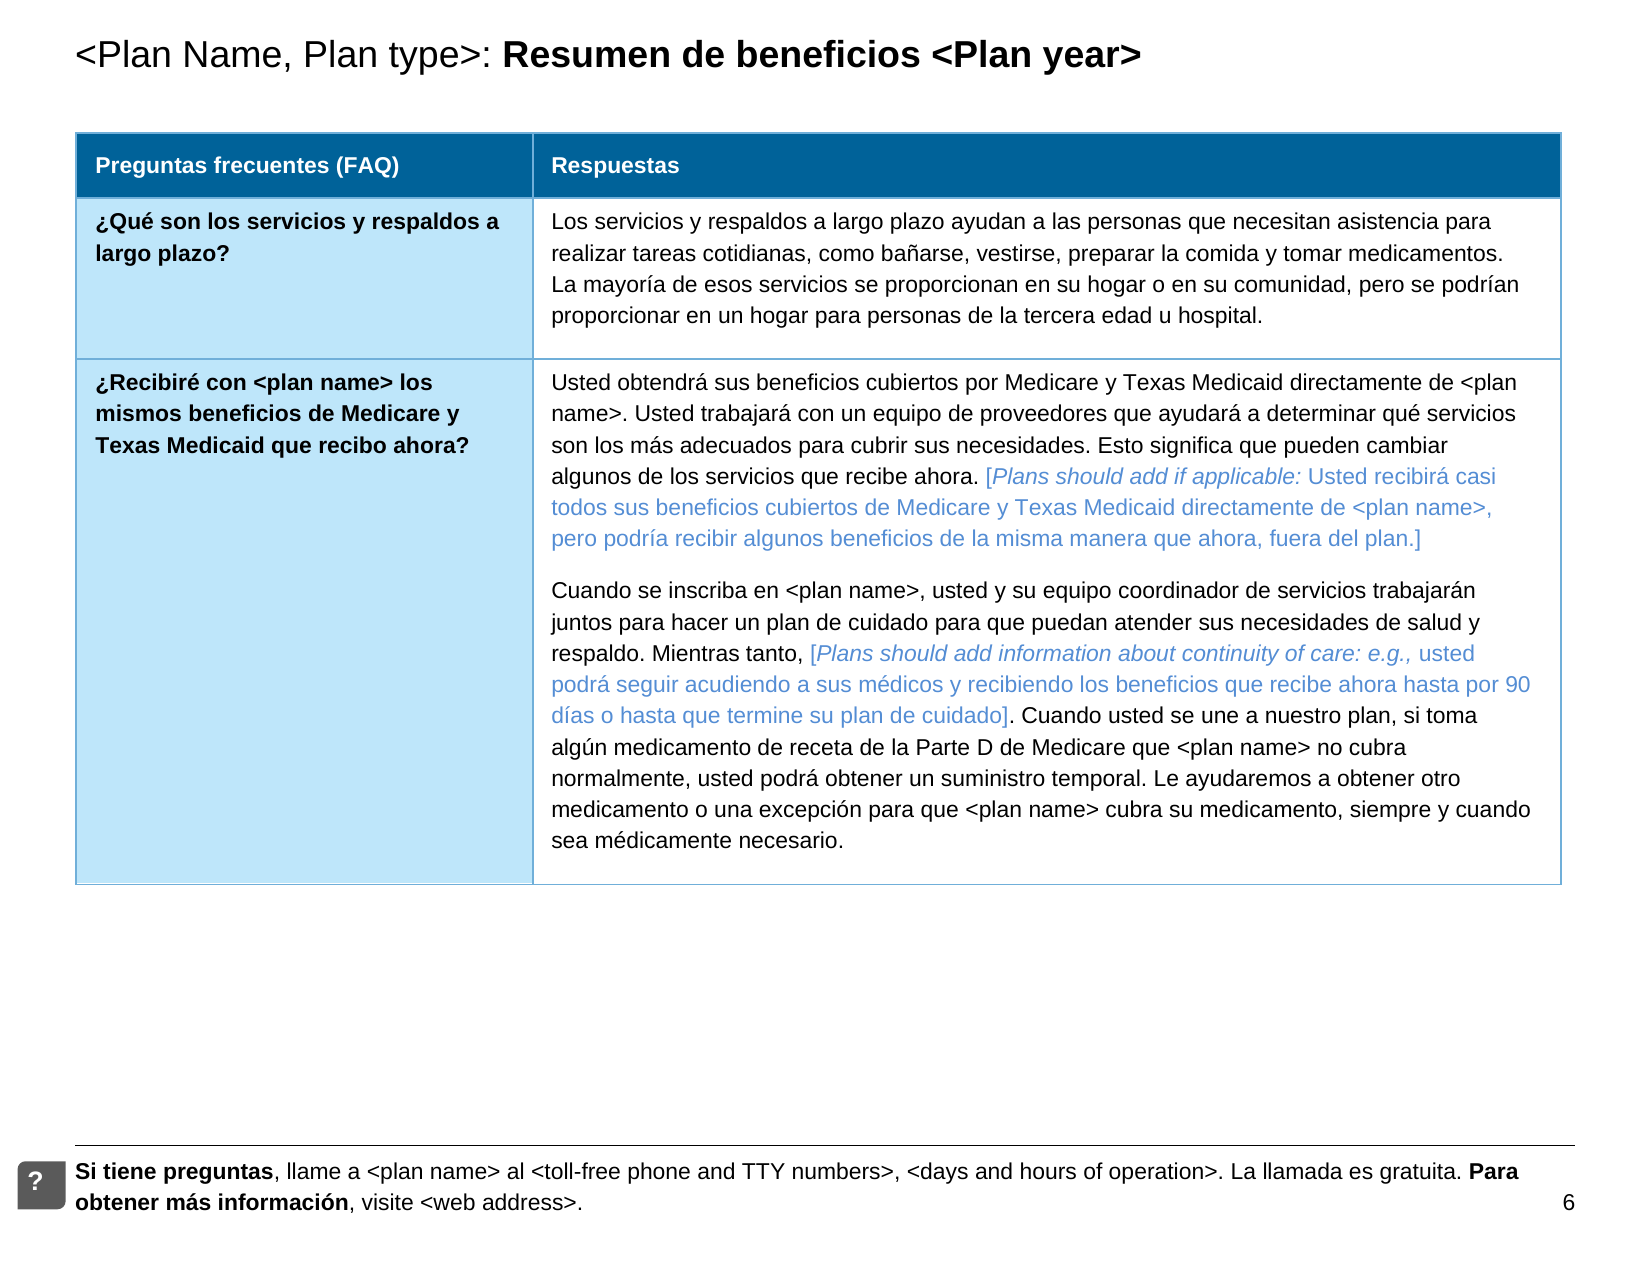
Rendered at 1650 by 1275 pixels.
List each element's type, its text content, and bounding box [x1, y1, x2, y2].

table_cell Los servicios y respaldos a largo plazo ayudan a las personas que necesitan asistencia para realizar tareas cotidianas, como bañarse, vestirse, preparar la comida y tomar medicamentos. La mayoría de esos servicios se proporcionan en su hogar o en su comunidad, pero se podrían proporcionar en un hogar para personas de la tercera edad u hospital. [534, 199, 1560, 358]
table_cell ¿Qué son los servicios y respaldos a largo plazo? [77, 199, 532, 358]
table_header Respuestas [534, 134, 1560, 197]
table_header Preguntas frecuentes (FAQ) [77, 134, 532, 197]
table_cell Usted obtendrá sus beneficios cubiertos por Medicare y Texas Medicaid directamente de <plan name>. Usted trabajará con un equipo de proveedores que ayudará a determinar qué servicios son los más adecuados para cubrir sus necesidades. Esto significa que pueden cambiar algunos de los servicios que recibe ahora. [Plans should add if applicable: Usted recibirá casi todos sus beneficios cubiertos de Medicare y Texas Medicaid directamente de <plan name>, pero podría recibir algunos beneficios de la misma manera que ahora, fuera del plan.] Cuando se inscriba en <plan name>, usted y su equipo coordinador de servicios trabajarán juntos para hacer un plan de cuidado para que puedan atender sus necesidades de salud y respaldo. Mientras tanto, [Plans should add information about continuity of care: e.g., usted podrá seguir acudiendo a sus médicos y recibiendo los beneficios que recibe ahora hasta por 90 días o hasta que termine su plan de cuidado]. Cuando usted se une a nuestro plan, si toma algún medicamento de receta de la Parte D de Medicare que <plan name> no cubra normalmente, usted podrá obtener un suministro temporal. Le ayudaremos a obtener otro medicamento o una excepción para que <plan name> cubra su medicamento, siempre y cuando sea médicamente necesario. [534, 360, 1560, 883]
table_cell ¿Recibiré con <plan name> los mismos beneficios de Medicare y Texas Medicaid que recibo ahora? [77, 360, 532, 883]
